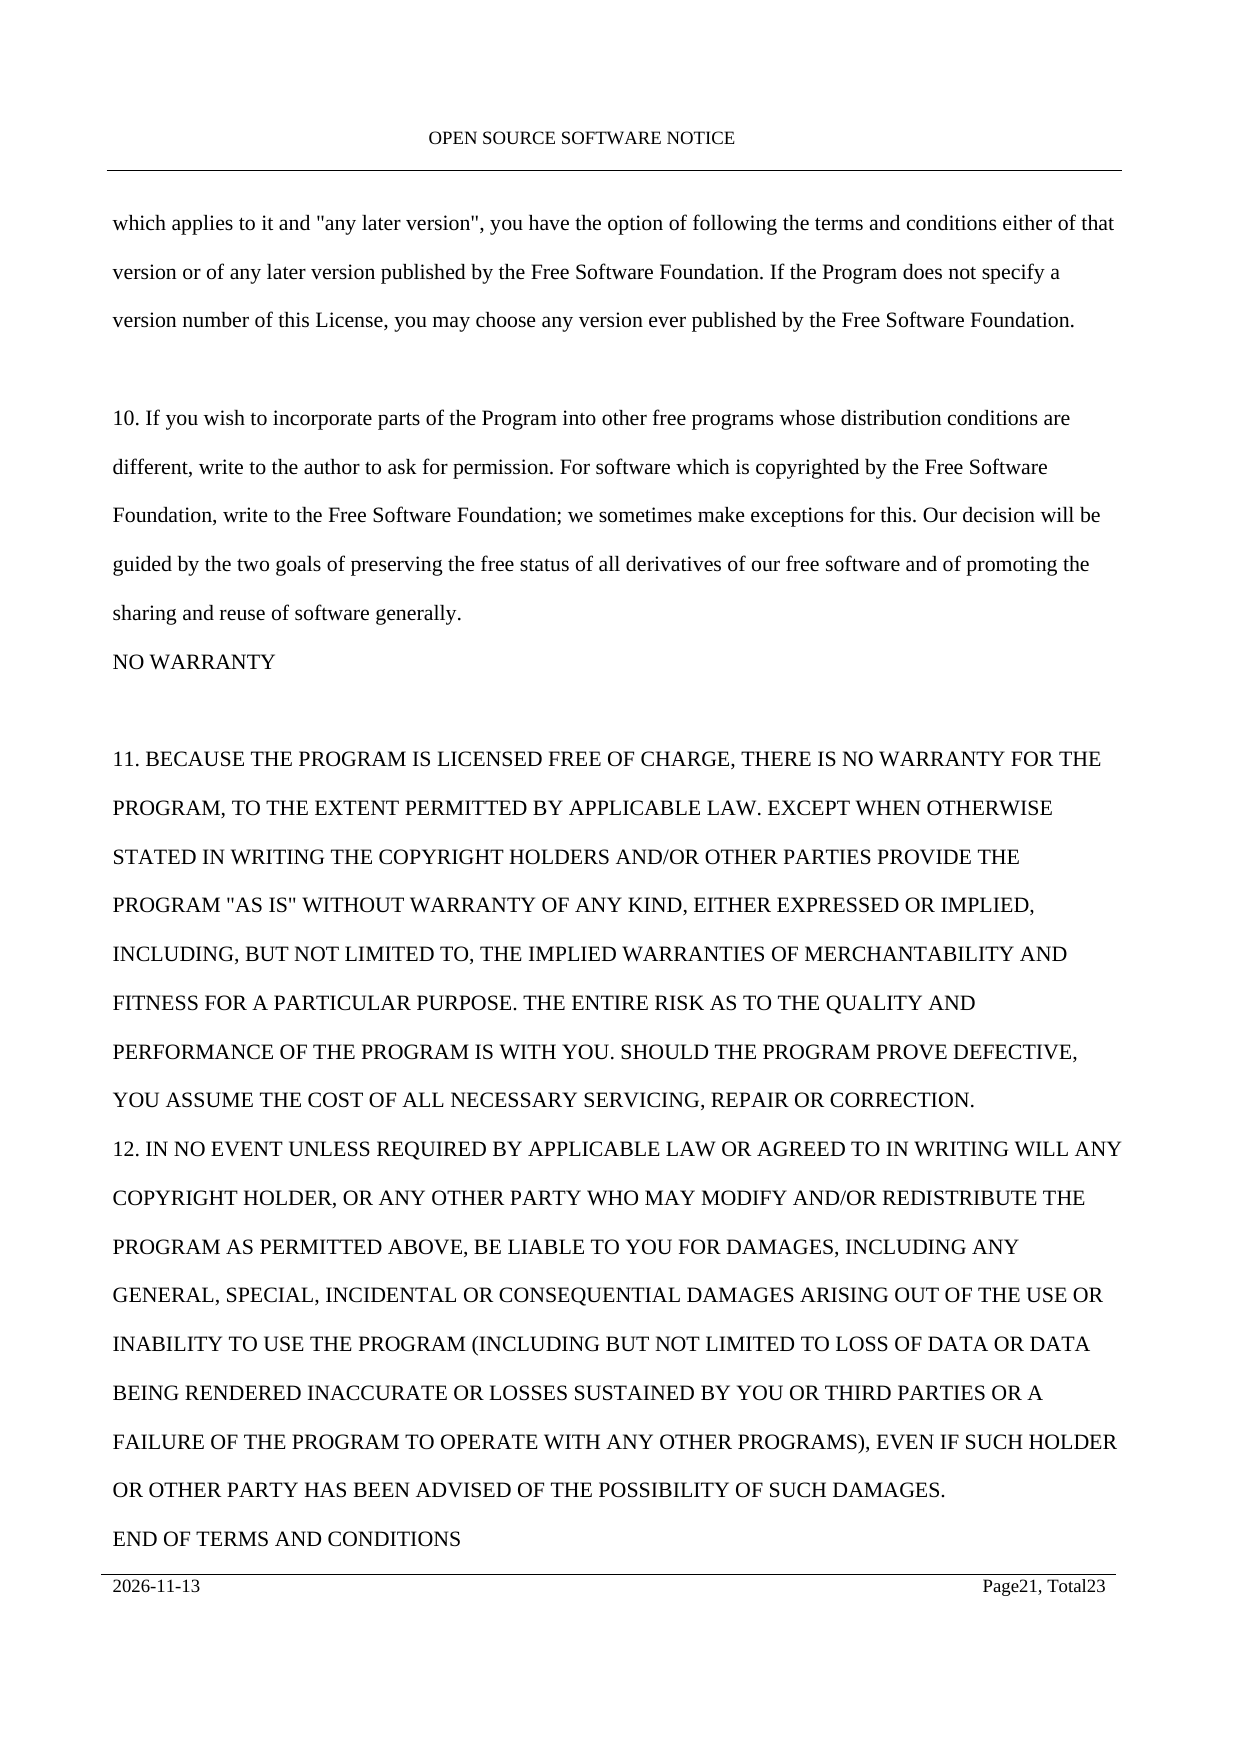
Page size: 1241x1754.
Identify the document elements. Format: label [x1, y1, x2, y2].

text [112, 206, 1128, 1555]
